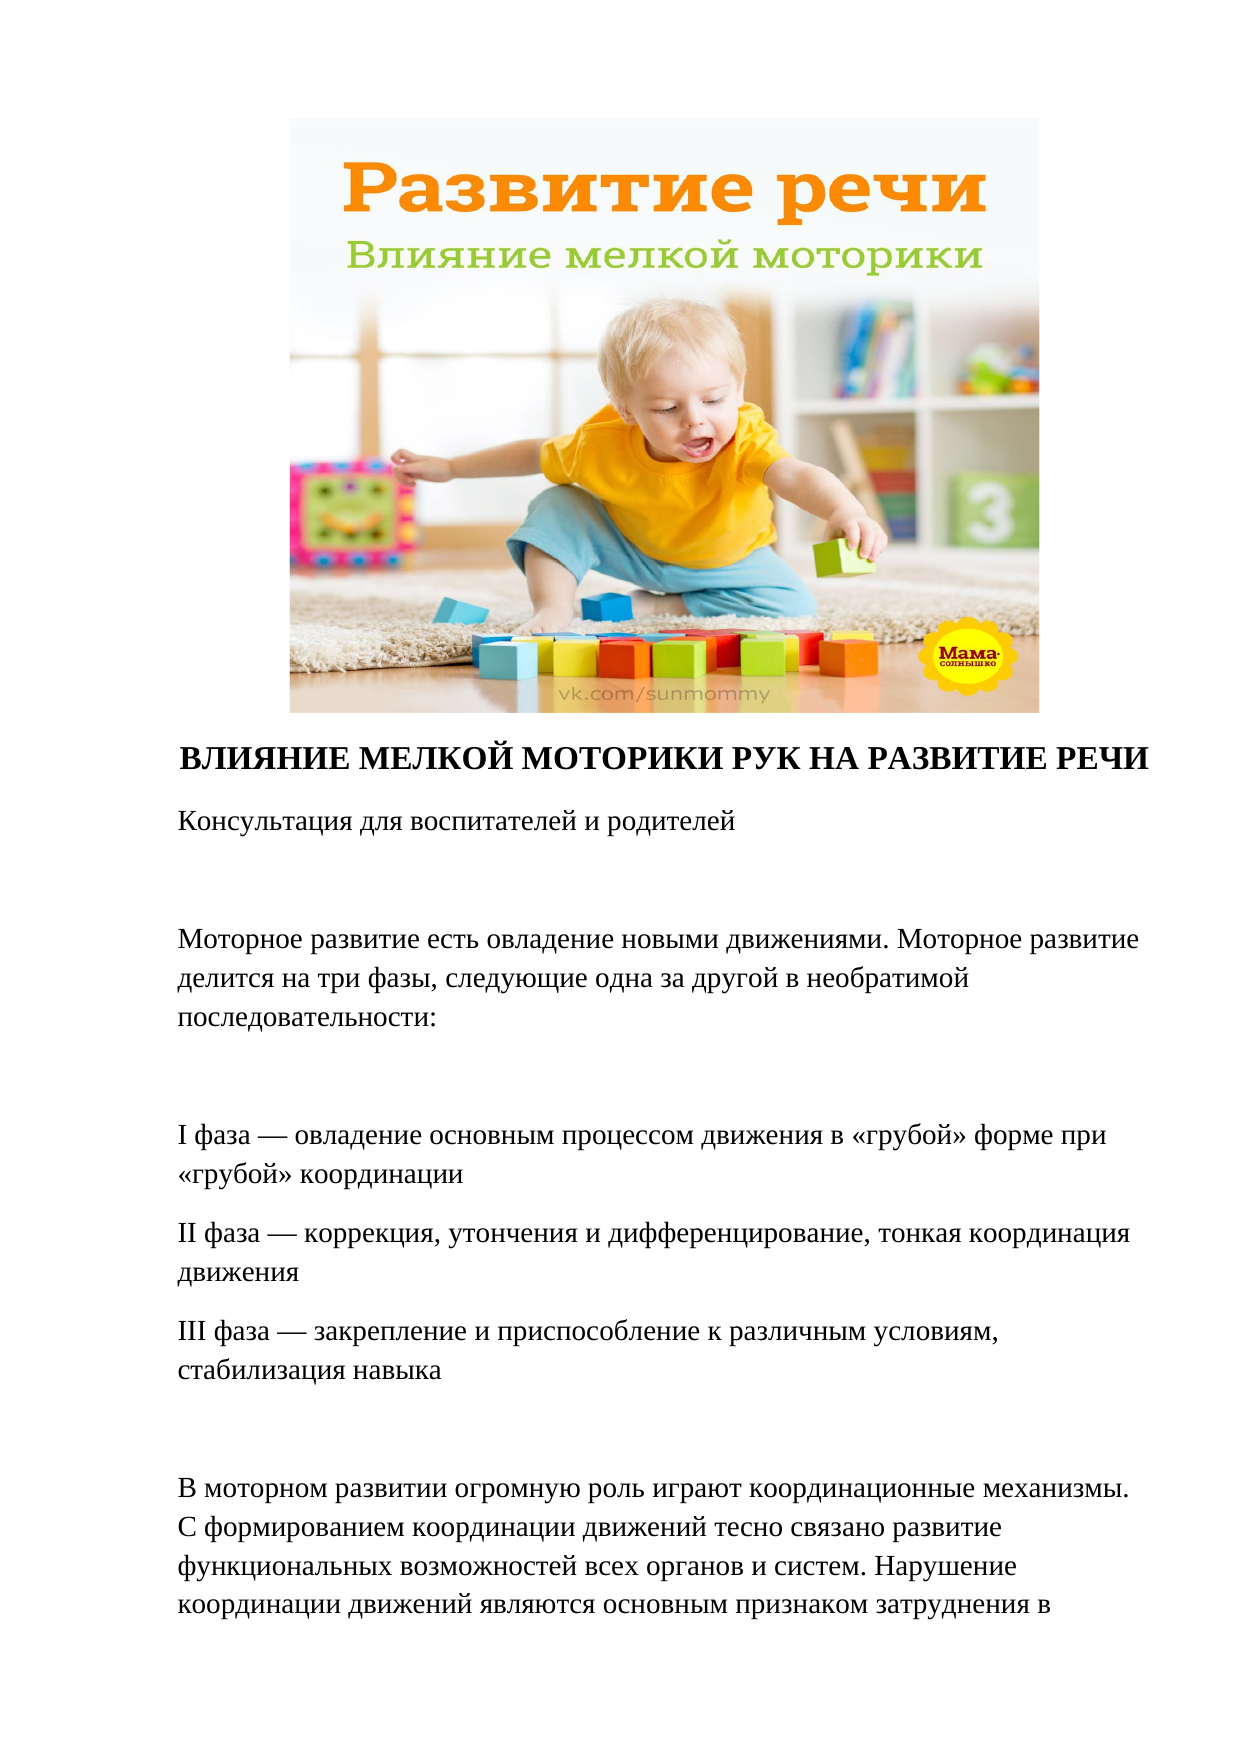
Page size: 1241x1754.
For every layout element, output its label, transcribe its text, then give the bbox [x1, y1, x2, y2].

text III фаза — закрепление и приспособление к различным условиям, стабилизация навыка [177, 1313, 1152, 1385]
picture [289, 118, 1040, 713]
text II фаза — коррекция, утончения и дифференцирование, тонкая координация движения [177, 1215, 1152, 1287]
text Консультация для воспитателей и родителей [177, 803, 1152, 836]
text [177, 1471, 1152, 1620]
text ВЛИЯНИЕ МЕЛКОЙ МОТОРИКИ РУК НА РАЗВИТИЕ РЕЧИ [177, 738, 1152, 776]
text I фаза — овладение основным процессом движения в «грубой» форме при «грубой» координации [177, 1117, 1152, 1189]
text Моторное развитие есть овладение новыми движениями. Моторное развитие делится на три фазы, следующие одна за другой в необратимой последовательности: [177, 922, 1152, 1032]
